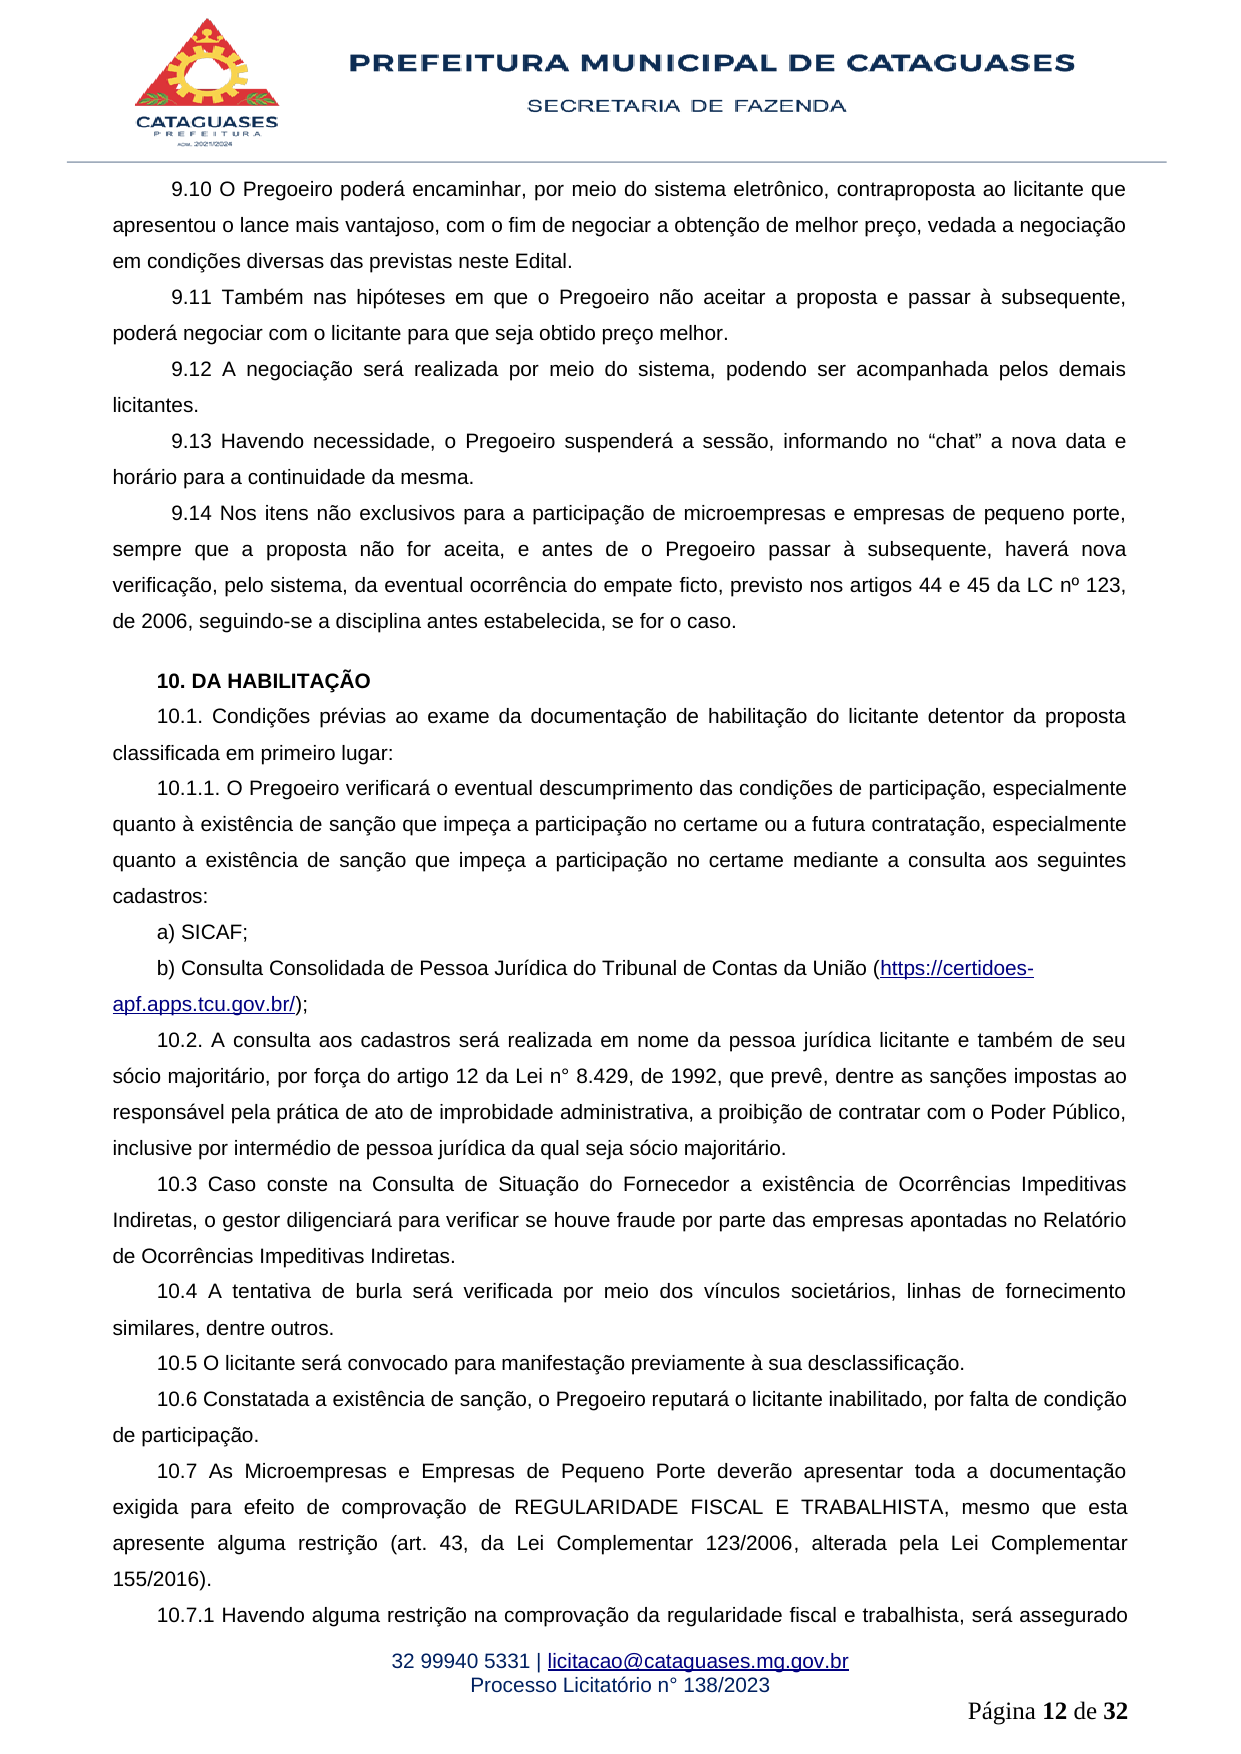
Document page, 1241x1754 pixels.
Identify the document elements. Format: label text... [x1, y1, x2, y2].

list 9.13 Havendo necessidade, o Pregoeiro suspenderá a sessão, informando no “chat” a nova data e horário para a continuidade da mesma. [112, 429, 1128, 489]
list 9.12 A negociação será realizada por meio do sistema, podendo ser acompanhada pelos demais licitantes. [112, 357, 1128, 417]
list 10.4 A tentativa de burla será verificada por meio dos vínculos societários, linhas de fornecimento similares, dentre outros. [112, 1279, 1128, 1339]
list 10.3 Caso conste na Consulta de Situação do Fornecedor a existência de Ocorrências Impeditivas Indiretas, o gestor diligenciará para verificar se houve fraude por parte das empresas apontadas no Relatório de Ocorrências Impeditivas Indiretas. [112, 1172, 1128, 1267]
list 9.14 Nos itens não exclusivos para a participação de microempresas e empresas de pequeno porte, sempre que a proposta não for aceita, e antes de o Pregoeiro passar à subsequente, haverá nova verificação, pelo sistema, da eventual ocorrência do empate ficto, previsto nos artigos 44 e 45 da LC nº 123, de 2006, seguindo-se a disciplina antes estabelecida, se for o caso. [112, 501, 1128, 632]
picture [66, 15, 1167, 163]
text 10.2. A consulta aos cadastros será realizada em nome da pessoa jurídica licitante e também de seu sócio majoritário, por força do artigo 12 da Lei n° 8.429, de 1992, que prevê, dentre as sanções impostas ao responsável pela prática de ato de improbidade administrativa, a proibição de contratar com o Poder Público, inclusive por intermédio de pessoa jurídica da qual seja sócio majoritário. [112, 1028, 1128, 1159]
text 10.1. Condições prévias ao exame da documentação de habilitação do licitante detentor da proposta classificada em primeiro lugar: [112, 704, 1128, 764]
text 10.5 O licitante será convocado para manifestação previamente à sua desclassificação. [112, 1351, 1128, 1375]
text b) Consulta Consolidada de Pessoa Jurídica do Tribunal de Contas da União (https://certidoes-apf.apps.tcu.gov.br/); [112, 956, 1128, 1016]
list 10. DA HABILITAÇÃO [112, 668, 1128, 692]
text a) SICAF; [112, 920, 1128, 944]
list 9.10 O Pregoeiro poderá encaminhar, por meio do sistema eletrônico, contraproposta ao licitante que apresentou o lance mais vantajoso, com o fim de negociar a obtenção de melhor preço, vedada a negociação em condições diversas das previstas neste Edital. [112, 177, 1128, 273]
text 10.6 Constatada a existência de sanção, o Pregoeiro reputará o licitante inabilitado, por falta de condição de participação. [112, 1387, 1128, 1447]
text 10.7 As Microempresas e Empresas de Pequeno Porte deverão apresentar toda a documentação exigida para efeito de comprovação de REGULARIDADE FISCAL E TRABALHISTA, mesmo que esta apresente alguma restrição (art. 43, da Lei Complementar 123/2006, alterada pela Lei Complementar 155/2016). [112, 1459, 1128, 1591]
text 10.1.1. O Pregoeiro verificará o eventual descumprimento das condições de participação, especialmente quanto à existência de sanção que impeça a participação no certame ou a futura contratação, especialmente quanto a existência de sanção que impeça a participação no certame mediante a consulta aos seguintes cadastros: [112, 776, 1128, 908]
list 9.11 Também nas hipóteses em que o Pregoeiro não aceitar a proposta e passar à subsequente, poderá negociar com o licitante para que seja obtido preço melhor. [112, 285, 1128, 345]
